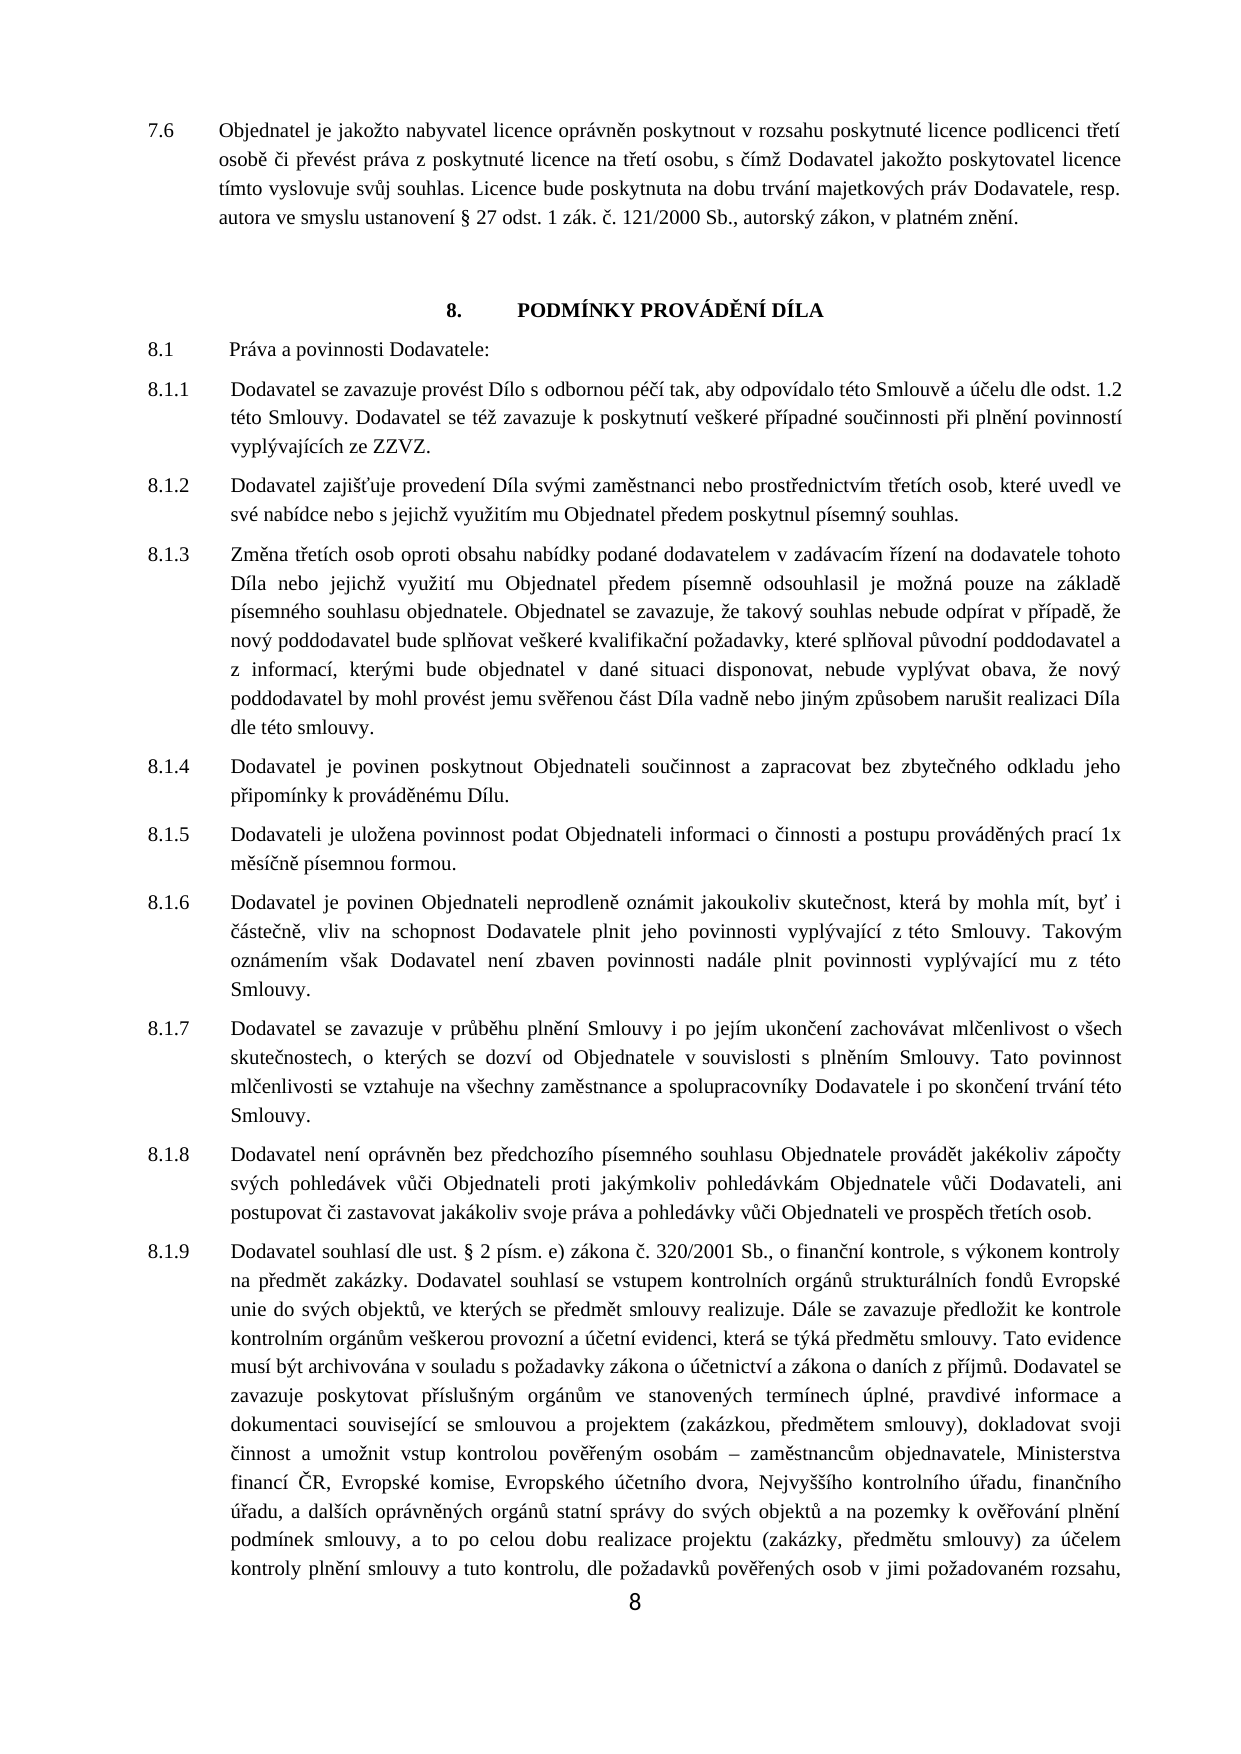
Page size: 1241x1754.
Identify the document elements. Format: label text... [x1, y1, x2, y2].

list Dodavatel není oprávněn bez předchozího písemného souhlasu Objednatele provádět jakékoliv zápočty svých pohledávek vůči Objednateli proti jakýmkoliv pohledávkám Objednatele vůči Dodavateli, ani postupovat či zastavovat jakákoliv svoje práva a pohledávky vůči Objednateli ve prospěch třetích osob. [148, 1142, 1122, 1224]
text Objednatel je jakožto nabyvatel licence oprávněn poskytnout v rozsahu poskytnuté licence podlicenci třetí osobě či převést práva z poskytnuté licence na třetí osobu, s čímž Dodavatel jakožto poskytovatel licence tímto vyslovuje svůj souhlas. Licence bude poskytnuta na dobu trvání majetkových práv Dodavatele, resp. autora ve smyslu ustanovení § 27 odst. 1 zák. č. 121/2000 Sb., autorský zákon, v platném znění. [148, 118, 1122, 229]
text PODMÍNKY PROVÁDĚNÍ DÍLA [148, 298, 1122, 322]
list Dodavatel je povinen poskytnout Objednateli součinnost a zapracovat bez zbytečného odkladu jeho připomínky k prováděnému Dílu. [148, 754, 1122, 807]
list Změna třetích osob oproti obsahu nabídky podané dodavatelem v zadávacím řízení na dodavatele tohoto Díla nebo jejichž využití mu Objednatel předem písemně odsouhlasil je možná pouze na základě písemného souhlasu objednatele. Objednatel se zavazuje, že takový souhlas nebude odpírat v případě, že nový poddodavatel bude splňovat veškeré kvalifikační požadavky, které splňoval původní poddodavatel a z informací, kterými bude objednatel v dané situaci disponovat, nebude vyplývat obava, že nový poddodavatel by mohl provést jemu svěřenou část Díla vadně nebo jiným způsobem narušit realizaci Díla dle této smlouvy. [148, 542, 1122, 739]
list Dodavatel zajišťuje provedení Díla svými zaměstnanci nebo prostřednictvím třetích osob, které uvedl ve své nabídce nebo s jejichž využitím mu Objednatel předem poskytnul písemný souhlas. [148, 473, 1122, 526]
list Dodavateli je uložena povinnost podat Objednateli informaci o činnosti a postupu prováděných prací 1x měsíčně písemnou formou. [148, 822, 1122, 875]
list Dodavatel se zavazuje provést Dílo s odbornou péčí tak, aby odpovídalo této Smlouvě a účelu dle odst. 1.2 této Smlouvy. Dodavatel se též zavazuje k poskytnutí veškeré případné součinnosti při plnění povinností vyplývajících ze ZZVZ. [148, 376, 1122, 458]
text Práva a povinnosti Dodavatele: [148, 337, 1122, 361]
list Dodavatel se zavazuje v průběhu plnění Smlouvy i po jejím ukončení zachovávat mlčenlivost o všech skutečnostech, o kterých se dozví od Objednatele v souvislosti s plněním Smlouvy. Tato povinnost mlčenlivosti se vztahuje na všechny zaměstnance a spolupracovníky Dodavatele i po skončení trvání této Smlouvy. [148, 1016, 1122, 1127]
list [148, 1239, 1122, 1580]
list Dodavatel je povinen Objednateli neprodleně oznámit jakoukoliv skutečnost, která by mohla mít, byť i částečně, vliv na schopnost Dodavatele plnit jeho povinnosti vyplývající z této Smlouvy. Takovým oznámením však Dodavatel není zbaven povinnosti nadále plnit povinnosti vyplývající mu z této Smlouvy. [148, 890, 1122, 1001]
